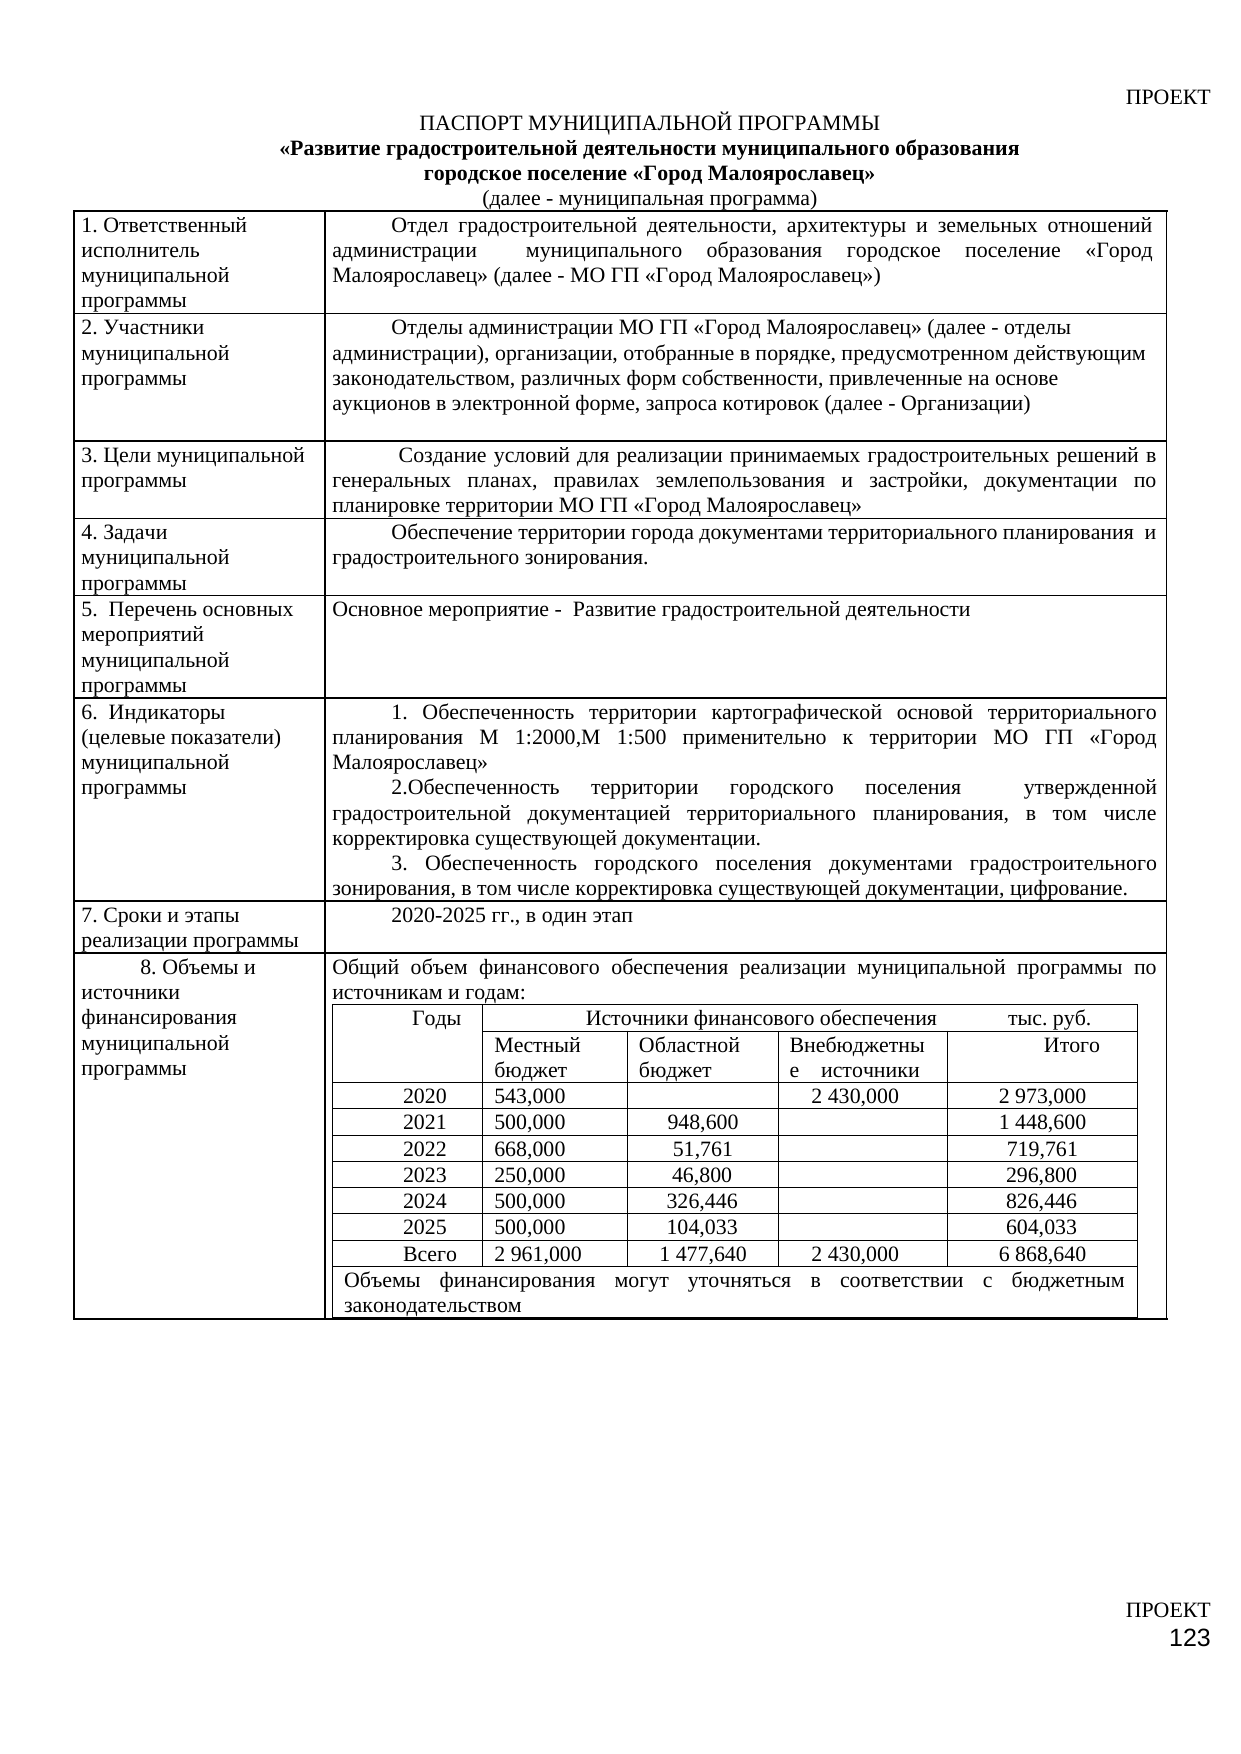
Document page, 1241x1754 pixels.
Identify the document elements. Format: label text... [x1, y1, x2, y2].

table_cell 6. Индикаторы (целевые показатели) муниципальной программы [75, 699, 324, 900]
table_header 1. Ответственный исполнитель муниципальной программы [75, 212, 324, 313]
text городское поселение «Город Малоярославец» [89, 160, 1211, 185]
text «Развитие градостроительной деятельности муниципального образования [89, 135, 1211, 160]
table_cell Обеспечение территории города документами территориального планирования и градостроительного зонирования. [326, 519, 1166, 595]
text ПРОЕКТ [89, 1597, 1211, 1622]
table_cell Общий объем финансового обеспечения реализации муниципальной программы по источникам и годам: [326, 954, 1166, 1318]
table_cell 2020-2025 гг., в один этап [326, 902, 1166, 952]
table_cell 5. Перечень основных мероприятий муниципальной программы [75, 596, 324, 697]
table_cell 1. Обеспеченность территории картографической основой территориального планирования М 1:2000,М 1:500 применительно к территории МО ГП «Город Малоярославец» 2.Обеспеченность территории городского поселения утвержденной градостроительной документацией территориального планирования, в том числе корректировка существующей документации. 3. Обеспеченность городского поселения документами градостроительного зонирования, в том числе корректировка существующей документации, цифрование. [326, 699, 1166, 900]
table_header Отдел градостроительной деятельности, архитектуры и земельных отношений администрации муниципального образования городское поселение «Город Малоярославец» (далее - МО ГП «Город Малоярославец») [326, 212, 1166, 313]
table_cell 4. Задачи муниципальной программы [75, 519, 324, 595]
table_cell 3. Цели муниципальной программы [75, 442, 324, 517]
table_cell 7. Сроки и этапы реализации программы [75, 902, 324, 952]
table_cell 2. Участники муниципальной программы [75, 314, 324, 440]
table_cell Основное мероприятие - Развитие градостроительной деятельности [326, 596, 1166, 697]
text ПРОЕКТ [89, 84, 1211, 109]
table_cell 8. Объемы и источники финансирования муниципальной программы [75, 954, 324, 1318]
text ПАСПОРТ МУНИЦИПАЛЬНОЙ ПРОГРАММЫ [89, 109, 1211, 135]
table_cell Создание условий для реализации принимаемых градостроительных решений в генеральных планах, правилах землепользования и застройки, документации по планировке территории МО ГП «Город Малоярославец» [326, 442, 1166, 517]
text (далее - муниципальная программа) [89, 185, 1211, 210]
table_cell Отделы администрации МО ГП «Город Малоярославец» (далее - отделы администрации), организации, отобранные в порядке, предусмотренном действующим законодательством, различных форм собственности, привлеченные на основе аукционов в электронной форме, запроса котировок (далее - Организации) [326, 314, 1166, 440]
